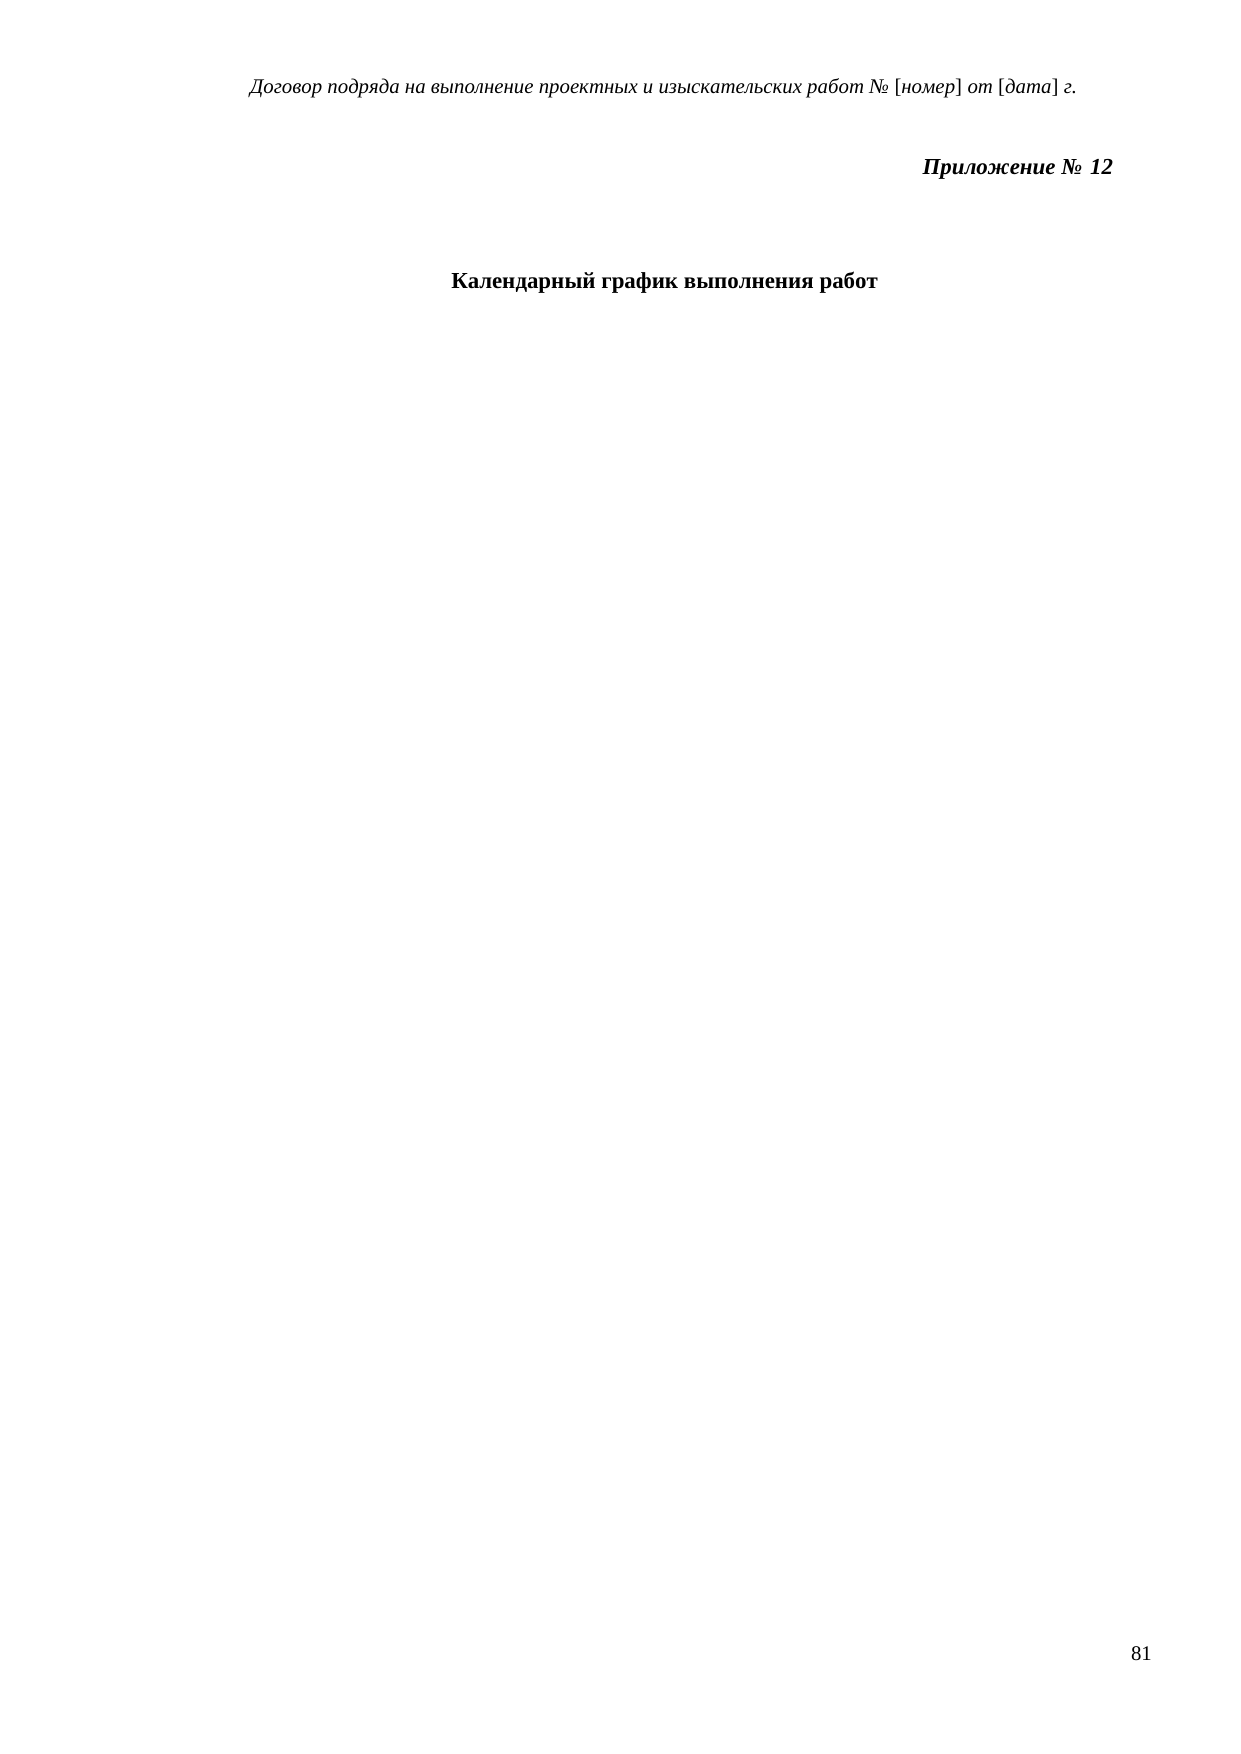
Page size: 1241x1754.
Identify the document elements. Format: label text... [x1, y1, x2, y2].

subtitle Календарный график выполнения работ [177, 238, 1152, 293]
subtitle Приложение № 12 [177, 153, 1152, 222]
